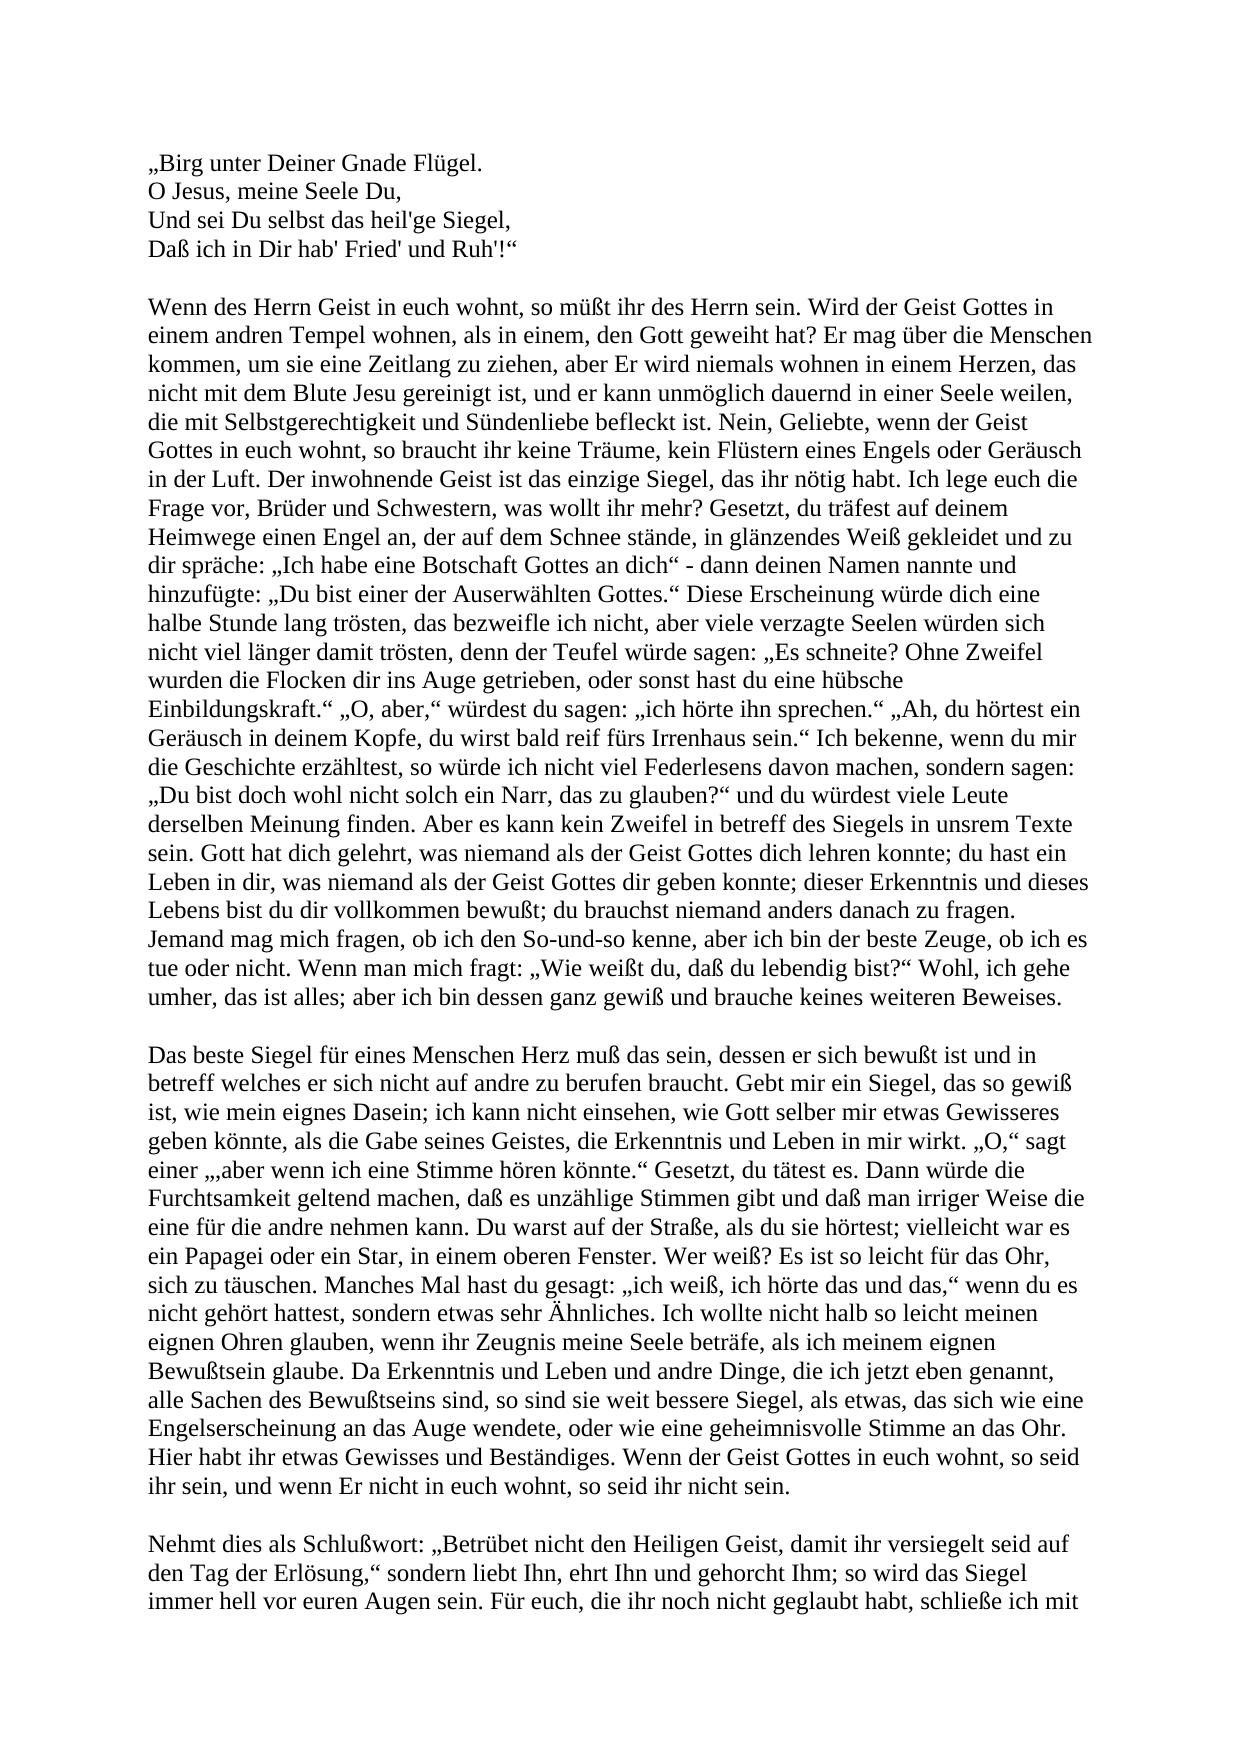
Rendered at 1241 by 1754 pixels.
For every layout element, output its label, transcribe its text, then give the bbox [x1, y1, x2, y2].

text „Birg unter Deiner Gnade Flügel. O Jesus, meine Seele Du, Und sei Du selbst das heil'ge Siegel, Daß ich in Dir hab' Fried' und Ruh'!“ [148, 148, 1093, 263]
text Das beste Siegel für eines Menschen Herz muß das sein, dessen er sich bewußt ist und in betreff welches er sich nicht auf andre zu berufen braucht. Gebt mir ein Siegel, das so gewiß ist, wie mein eignes Dasein; ich kann nicht einsehen, wie Gott selber mir etwas Gewisseres geben könnte, als die Gabe seines Geistes, die Erkenntnis und Leben in mir wirkt. „O,“ sagt einer „,aber wenn ich eine Stimme hören könnte.“ Gesetzt, du tätest es. Dann würde die Furchtsamkeit geltend machen, daß es unzählige Stimmen gibt und daß man irriger Weise die eine für die andre nehmen kann. Du warst auf der Straße, als du sie hörtest; vielleicht war es ein Papagei oder ein Star, in einem oberen Fenster. Wer weiß? Es ist so leicht für das Ohr, sich zu täuschen. Manches Mal hast du gesagt: „ich weiß, ich hörte das und das,“ wenn du es nicht gehört hattest, sondern etwas sehr Ähnliches. Ich wollte nicht halb so leicht meinen eignen Ohren glauben, wenn ihr Zeugnis meine Seele beträfe, als ich meinem eignen Bewußtsein glaube. Da Erkenntnis und Leben und andre Dinge, die ich jetzt eben genannt, alle Sachen des Bewußtseins sind, so sind sie weit bessere Siegel, als etwas, das sich wie eine Engelserscheinung an das Auge wendete, oder wie eine geheimnisvolle Stimme an das Ohr. Hier habt ihr etwas Gewisses und Beständiges. Wenn der Geist Gottes in euch wohnt, so seid ihr sein, und wenn Er nicht in euch wohnt, so seid ihr nicht sein. [148, 1040, 1093, 1500]
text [148, 1529, 1093, 1615]
text Wenn des Herrn Geist in euch wohnt, so müßt ihr des Herrn sein. Wird der Geist Gottes in einem andren Tempel wohnen, als in einem, den Gott geweiht hat? Er mag über die Menschen kommen, um sie eine Zeitlang zu ziehen, aber Er wird niemals wohnen in einem Herzen, das nicht mit dem Blute Jesu gereinigt ist, und er kann unmöglich dauernd in einer Seele weilen, die mit Selbstgerechtigkeit und Sündenliebe befleckt ist. Nein, Geliebte, wenn der Geist Gottes in euch wohnt, so braucht ihr keine Träume, kein Flüstern eines Engels oder Geräusch in der Luft. Der inwohnende Geist ist das einzige Siegel, das ihr nötig habt. Ich lege euch die Frage vor, Brüder und Schwestern, was wollt ihr mehr? Gesetzt, du träfest auf deinem Heimwege einen Engel an, der auf dem Schnee stände, in glänzendes Weiß gekleidet und zu dir spräche: „Ich habe eine Botschaft Gottes an dich“ - dann deinen Namen nannte und hinzufügte: „Du bist einer der Auserwählten Gottes.“ Diese Erscheinung würde dich eine halbe Stunde lang trösten, das bezweifle ich nicht, aber viele verzagte Seelen würden sich nicht viel länger damit trösten, denn der Teufel würde sagen: „Es schneite? Ohne Zweifel wurden die Flocken dir ins Auge getrieben, oder sonst hast du eine hübsche Einbildungskraft.“ „O, aber,“ würdest du sagen: „ich hörte ihn sprechen.“ „Ah, du hörtest ein Geräusch in deinem Kopfe, du wirst bald reif fürs Irrenhaus sein.“ Ich bekenne, wenn du mir die Geschichte erzähltest, so würde ich nicht viel Federlesens davon machen, sondern sagen: „Du bist doch wohl nicht solch ein Narr, das zu glauben?“ und du würdest viele Leute derselben Meinung finden. Aber es kann kein Zweifel in betreff des Siegels in unsrem Texte sein. Gott hat dich gelehrt, was niemand als der Geist Gottes dich lehren konnte; du hast ein Leben in dir, was niemand als der Geist Gottes dir geben konnte; dieser Erkenntnis und dieses Lebens bist du dir vollkommen bewußt; du brauchst niemand anders danach zu fragen. Jemand mag mich fragen, ob ich den So-und-so kenne, aber ich bin der beste Zeuge, ob ich es tue oder nicht. Wenn man mich fragt: „Wie weißt du, daß du lebendig bist?“ Wohl, ich gehe umher, das ist alles; aber ich bin dessen ganz gewiß und brauche keines weiteren Beweises. [148, 292, 1093, 1011]
